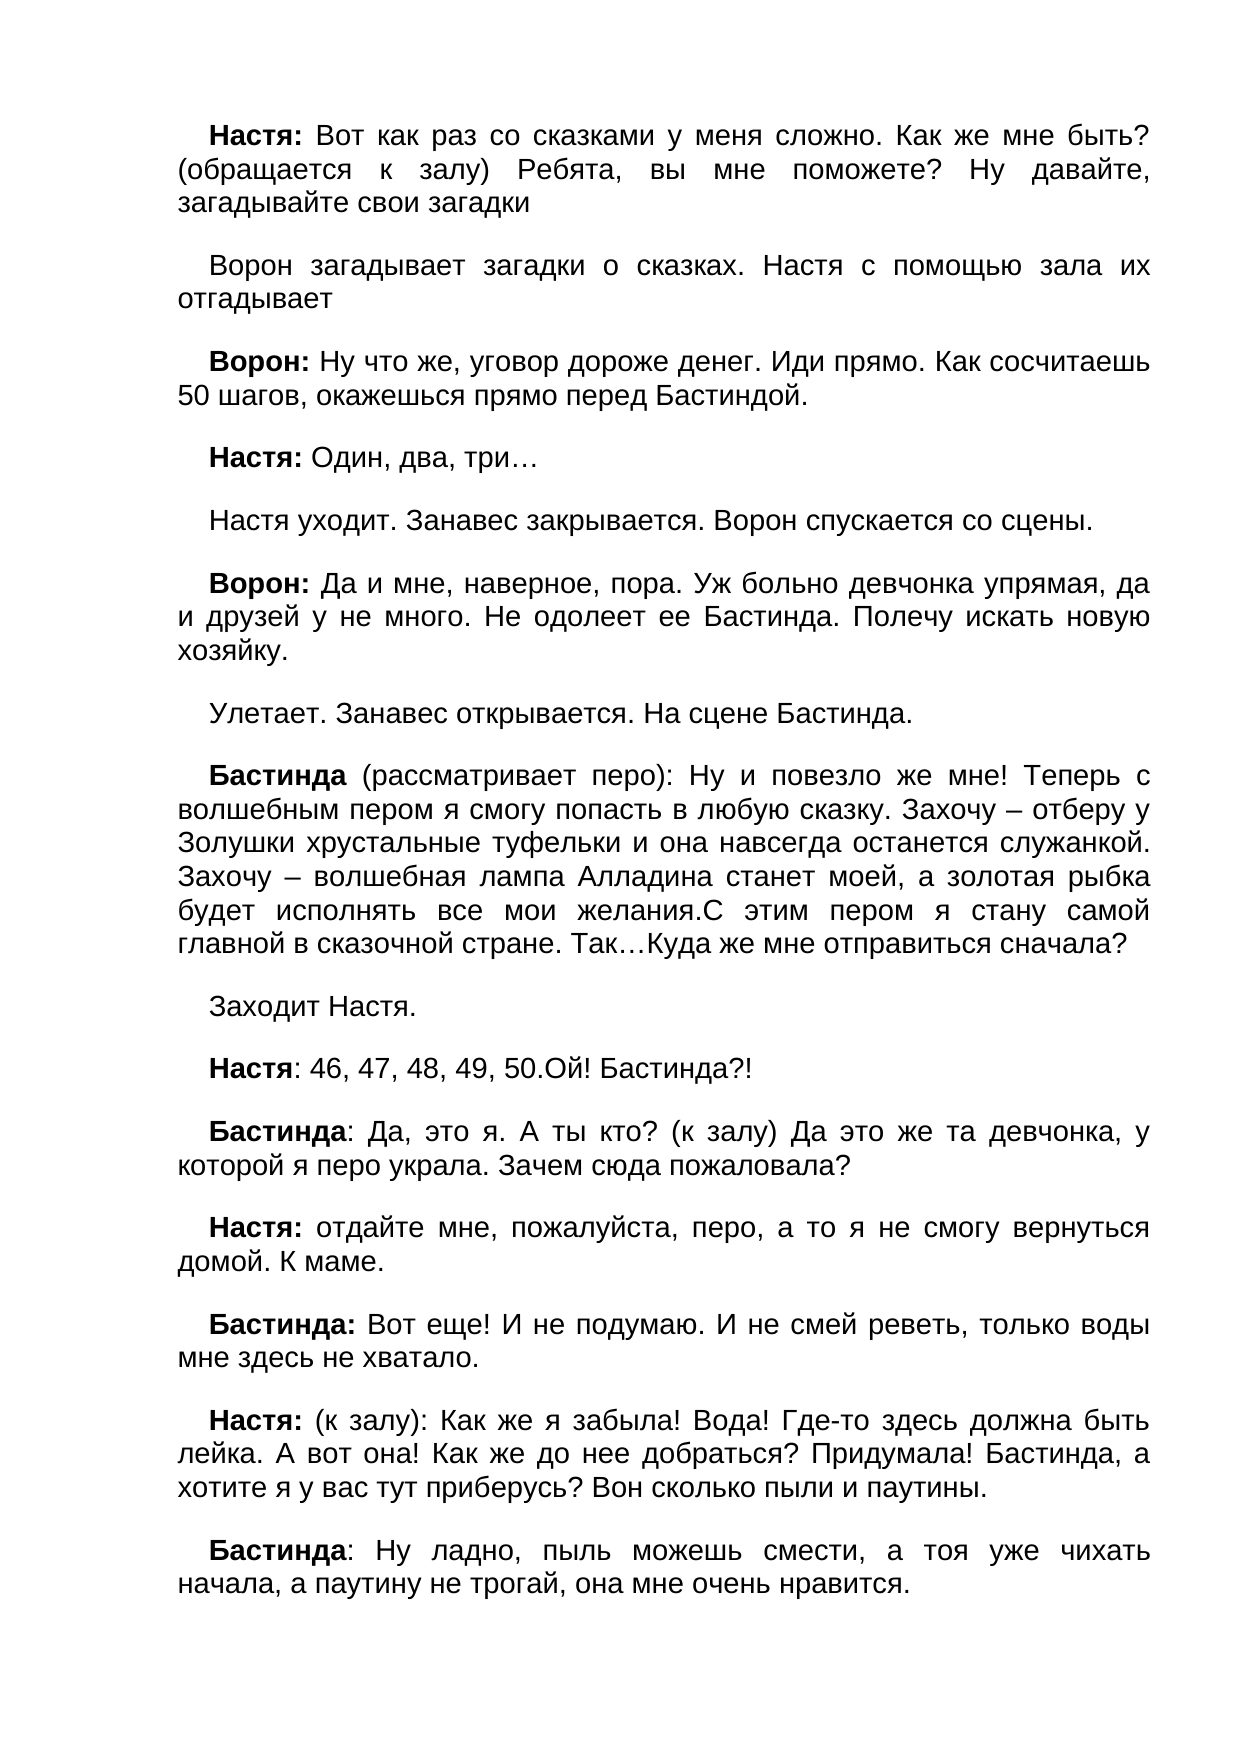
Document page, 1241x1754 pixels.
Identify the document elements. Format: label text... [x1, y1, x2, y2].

text Настя: (к залу): Как же я забыла! Вода! Где-то здесь должна быть лейка. А вот она! Как же до нее добраться? Придумала! Бастинда, а хотите я у вас тут приберусь? Вон сколько пыли и паутины. [177, 1403, 1152, 1503]
text Бастинда (рассматривает перо): Ну и повезло же мне! Теперь с волшебным пером я смогу попасть в любую сказку. Захочу – отберу у Золушки хрустальные туфельки и она навсегда останется служанкой. Захочу – волшебная лампа Алладина станет моей, а золотая рыбка будет исполнять все мои желания.С этим пером я стану самой главной в сказочной стране. Так…Куда же мне отправиться сначала? [177, 758, 1152, 959]
text Бастинда: Ну ладно, пыль можешь смести, а тоя уже чихать начала, а паутину не трогай, она мне очень нравится. [177, 1533, 1152, 1600]
text Настя: Вот как раз со сказками у меня сложно. Как же мне быть? (обращается к залу) Ребята, вы мне поможете? Ну давайте, загадывайте свои загадки [177, 118, 1152, 219]
text Настя: 46, 47, 48, 49, 50.Ой! Бастинда?! [177, 1051, 1152, 1085]
text Улетает. Занавес открывается. На сцене Бастинда. [177, 696, 1152, 729]
text Ворон: Ну что же, уговор дороже денег. Иди прямо. Как сосчитаешь 50 шагов, окажешься прямо перед Бастиндой. [177, 344, 1152, 411]
text Ворон: Да и мне, наверное, пора. Уж больно девчонка упрямая, да и друзей у не много. Не одолеет ее Бастинда. Полечу искать новую хозяйку. [177, 566, 1152, 666]
text Бастинда: Вот еще! И не подумаю. И не смей реветь, только воды мне здесь не хватало. [177, 1307, 1152, 1374]
text Бастинда: Да, это я. А ты кто? (к залу) Да это же та девчонка, у которой я перо украла. Зачем сюда пожаловала? [177, 1114, 1152, 1181]
text Ворон загадывает загадки о сказках. Настя с помощью зала их отгадывает [177, 248, 1152, 315]
text Заходит Настя. [177, 989, 1152, 1022]
text Настя: отдайте мне, пожалуйста, перо, а то я не смогу вернуться домой. К маме. [177, 1210, 1152, 1277]
text Настя: Один, два, три… [177, 440, 1152, 474]
text Настя уходит. Занавес закрывается. Ворон спускается со сцены. [177, 503, 1152, 537]
